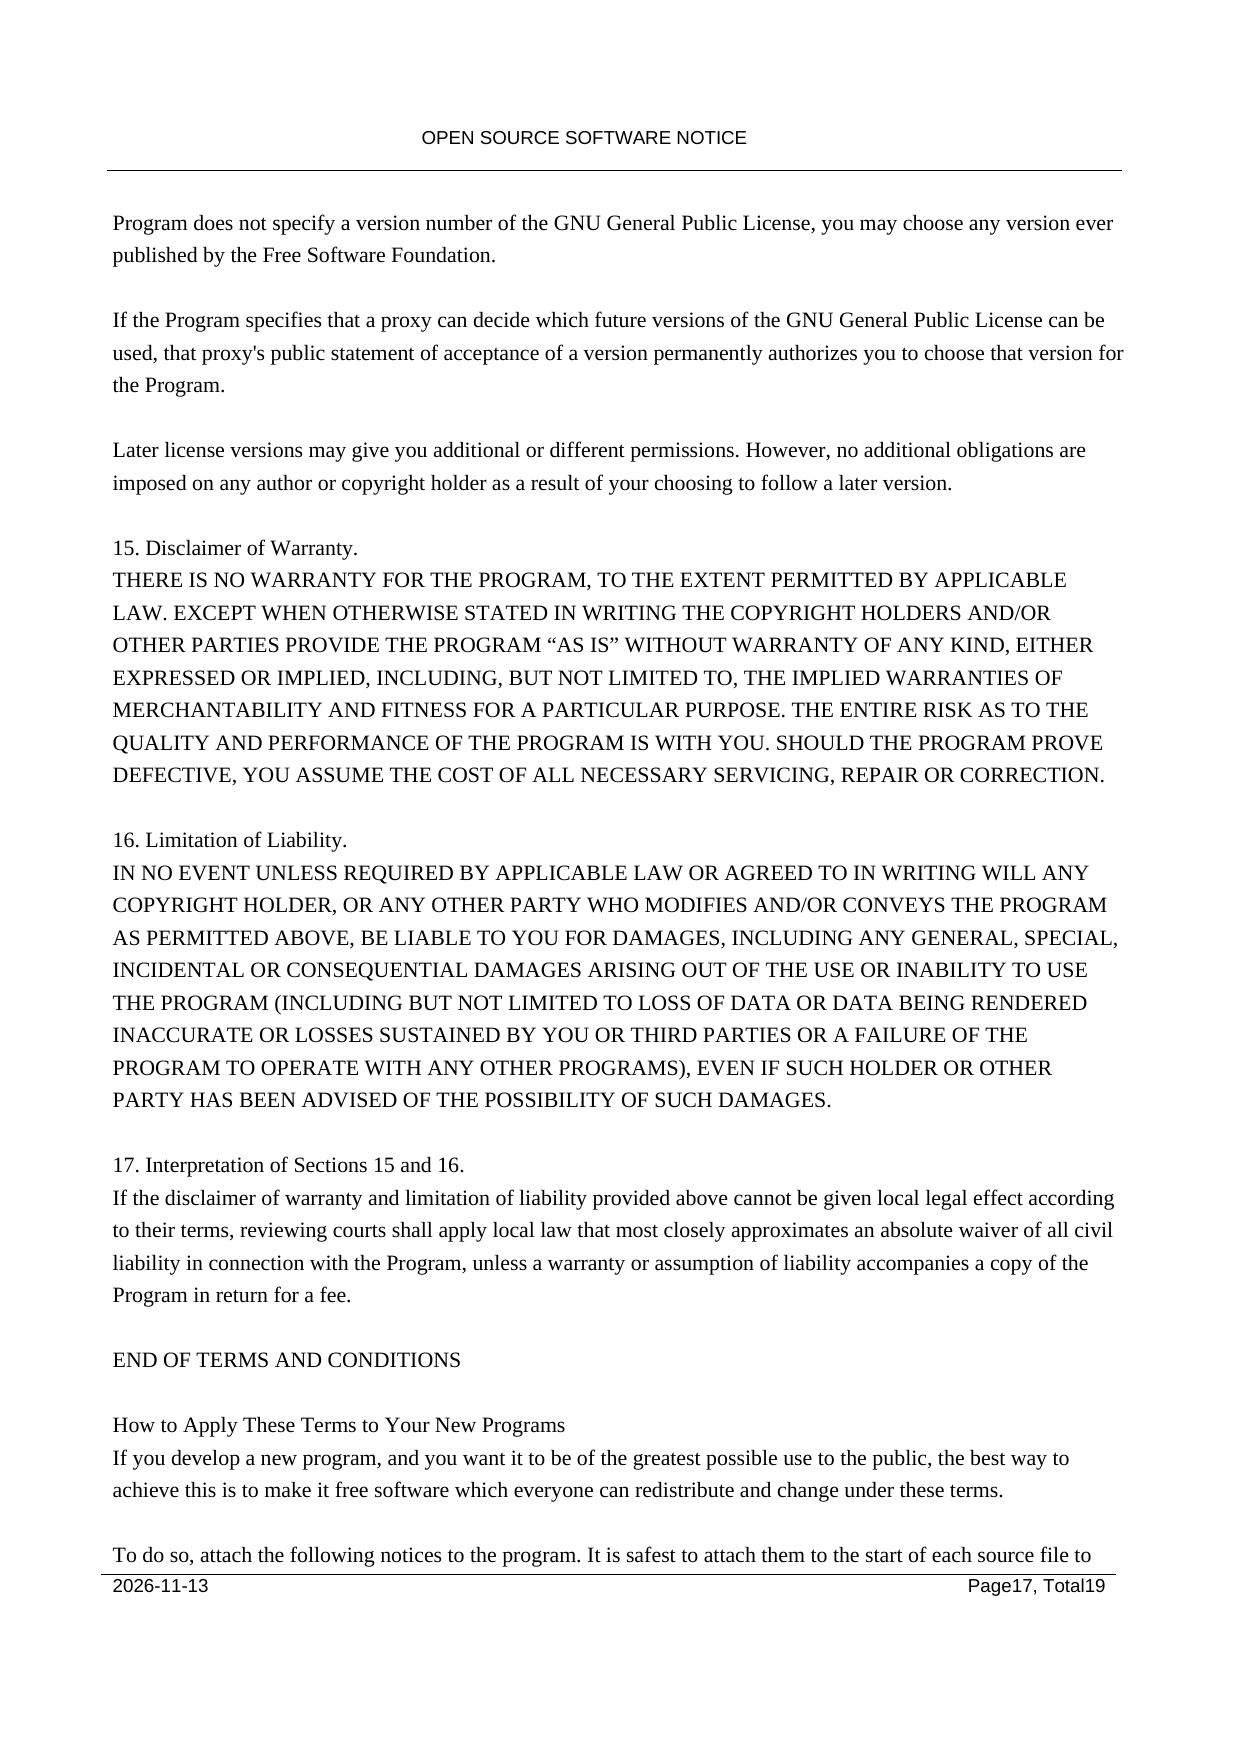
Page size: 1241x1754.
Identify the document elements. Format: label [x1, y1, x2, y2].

text [112, 206, 1128, 1571]
